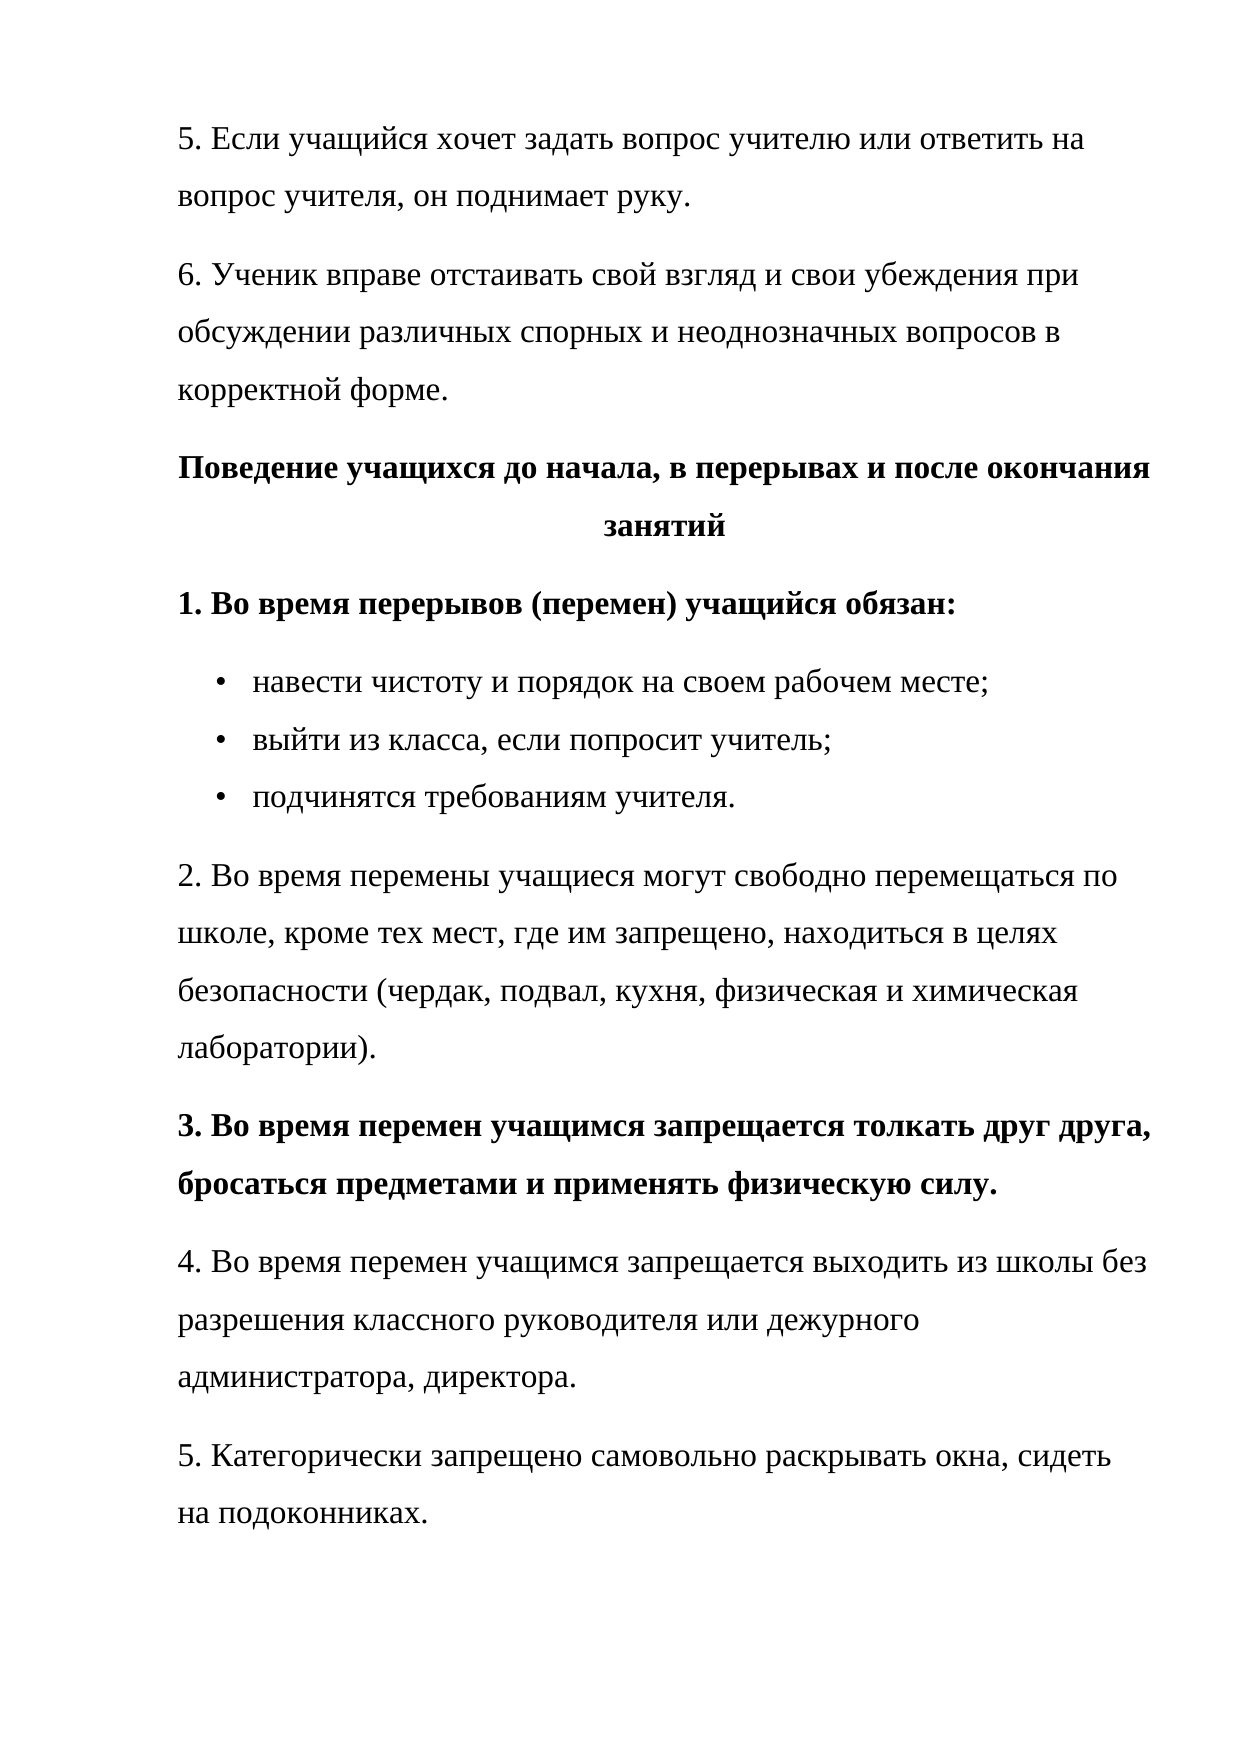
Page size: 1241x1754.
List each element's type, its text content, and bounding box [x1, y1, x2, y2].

list подчинятся требованиям учителя. [215, 776, 1152, 815]
text 5. Если учащийся хочет задать вопрос учителю или ответить на вопрос учителя, он поднимает руку. [177, 118, 1152, 214]
text Поведение учащихся до начала, в перерывах и после окончания занятий [177, 447, 1152, 543]
text 1. Во время перерывов (перемен) учащийся обязан: [177, 583, 1152, 621]
text 3. Во время перемен учащимся запрещается толкать друг друга, бросаться предметами и применять физическую силу. [177, 1106, 1152, 1201]
text 6. Ученик вправе отстаивать свой взгляд и свои убеждения при обсуждении различных спорных и неоднозначных вопросов в корректной форме. [177, 254, 1152, 407]
list навести чистоту и порядок на своем рабочем месте; [215, 661, 1152, 700]
list выйти из класса, если попросит учитель; [215, 719, 1152, 757]
text 4. Во время перемен учащимся запрещается выходить из школы без разрешения классного руководителя или дежурного администратора, директора. [177, 1241, 1152, 1395]
text 2. Во время перемены учащиеся могут свободно перемещаться по школе, кроме тex мест, где им запрещено, находиться в целях безопасности (чердак, подвал, кухня, физическая и химическая лаборатории). [177, 855, 1152, 1066]
text 5. Категорически запрещено самовольно раскрывать окна, сидеть на подоконниках. [177, 1435, 1152, 1531]
